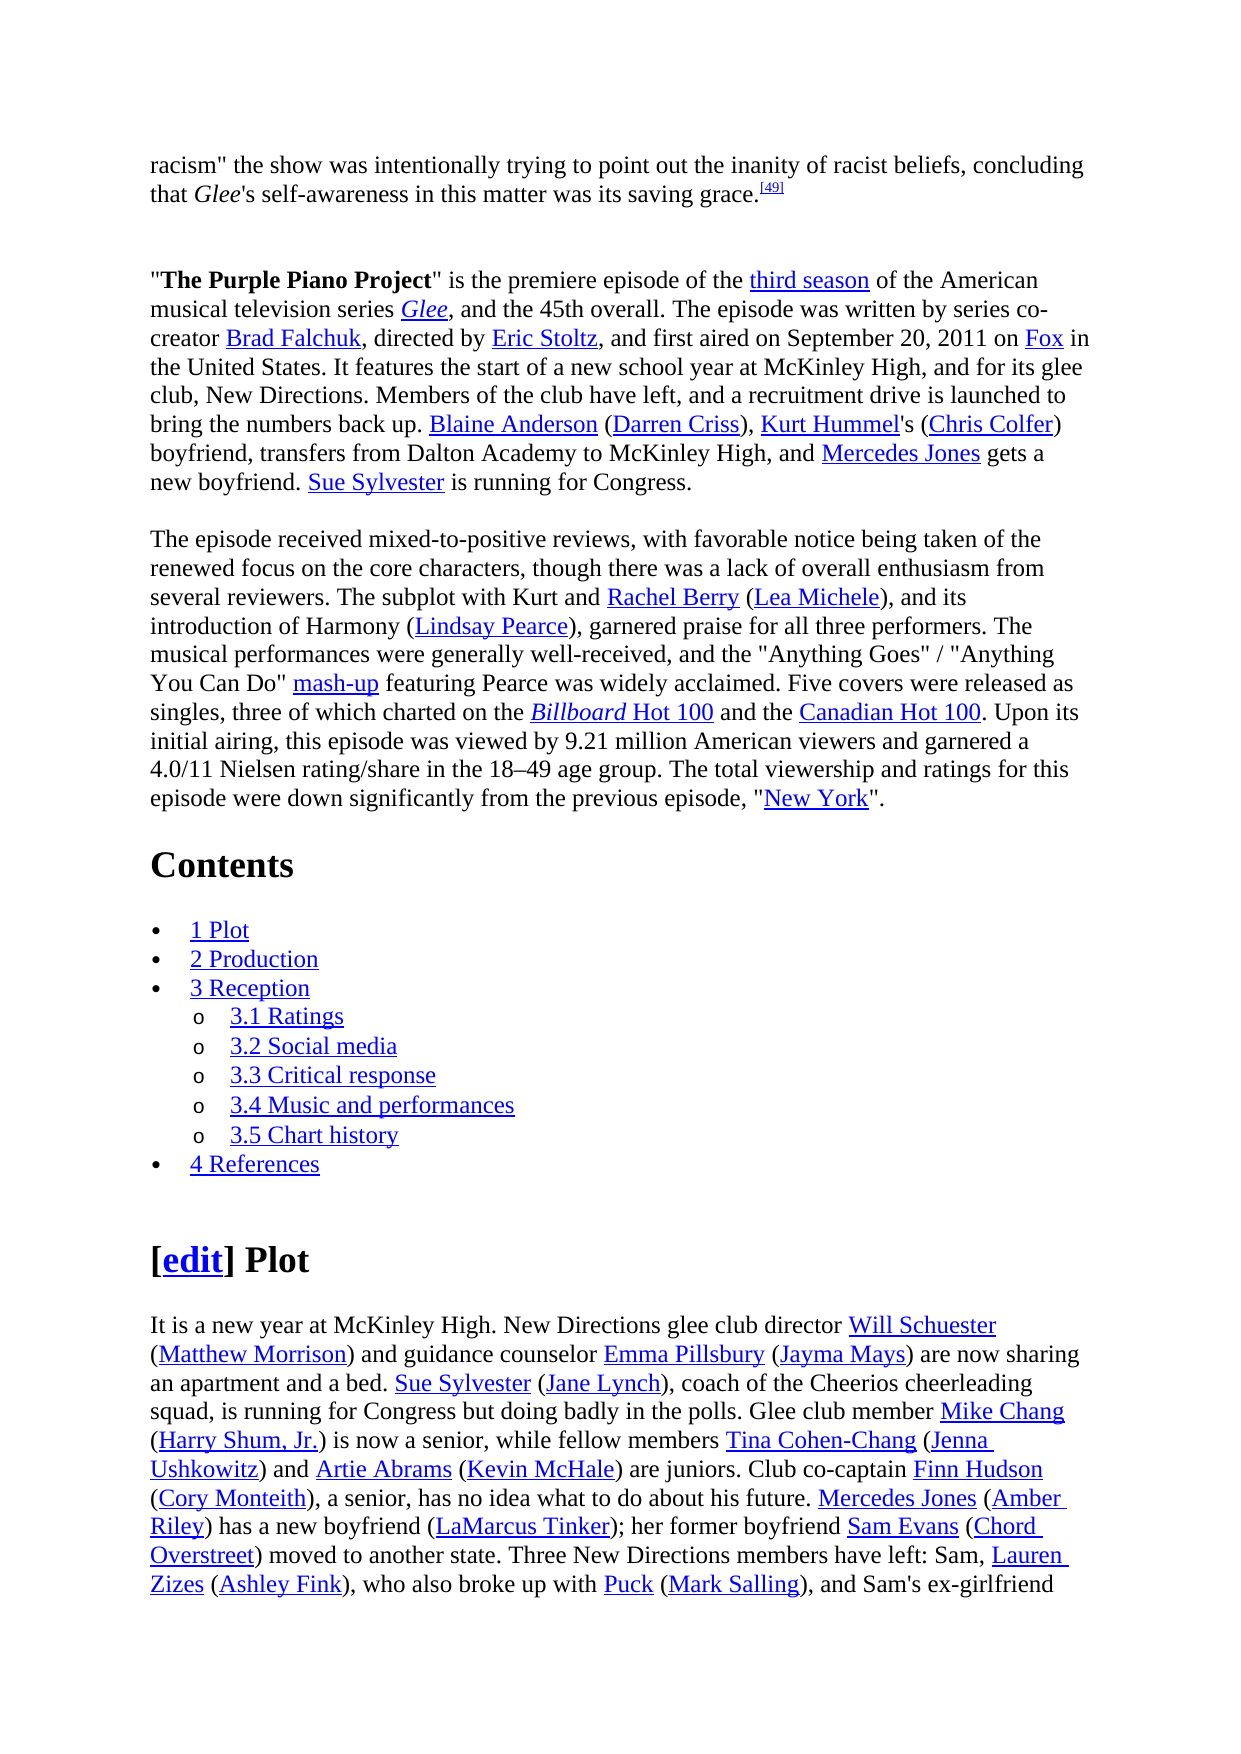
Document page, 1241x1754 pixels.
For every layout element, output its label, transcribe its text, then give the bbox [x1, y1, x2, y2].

text The episode received mixed-to-positive reviews, with favorable notice being taken of the renewed focus on the core characters, though there was a lack of overall enthusiasm from several reviewers. The subplot with Kurt and Rachel Berry (Lea Michele), and its introduction of Harmony (Lindsay Pearce), garnered praise for all three performers. The musical performances were generally well-received, and the "Anything Goes" / "Anything You Can Do" mash-up featuring Pearce was widely acclaimed. Five covers were released as singles, three of which charted on the Billboard Hot 100 and the Canadian Hot 100. Upon its initial airing, this episode was viewed by 9.21 million American viewers and garnered a 4.0/11 Nielsen rating/share in the 18–49 age group. The total viewership and ratings for this episode were down significantly from the previous episode, "New York". [150, 524, 1090, 812]
text [edit] Plot [150, 1238, 1090, 1281]
table_header Contents 1 Plot 2 Production 3 Reception 3.1 Ratings 3.2 Social media 3.3 Critical response 3.4 Music and performances 3.5 Chart history 4 References [149, 841, 565, 1209]
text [150, 1310, 1090, 1598]
text "The Purple Piano Project" is the premiere episode of the third season of the American musical television series Glee, and the 45th overall. The episode was written by series co-creator Brad Falchuk, directed by Eric Stoltz, and first aired on September 20, 2011 on Fox in the United States. It features the start of a new school year at McKinley High, and for its glee club, New Directions. Members of the club have left, and a recruitment drive is launched to bring the numbers back up. Blaine Anderson (Darren Criss), Kurt Hummel's (Chris Colfer) boyfriend, transfers from Dalton Academy to McKinley High, and Mercedes Jones gets a new boyfriend. Sue Sylvester is running for Congress. [150, 265, 1090, 495]
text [150, 150, 1090, 236]
